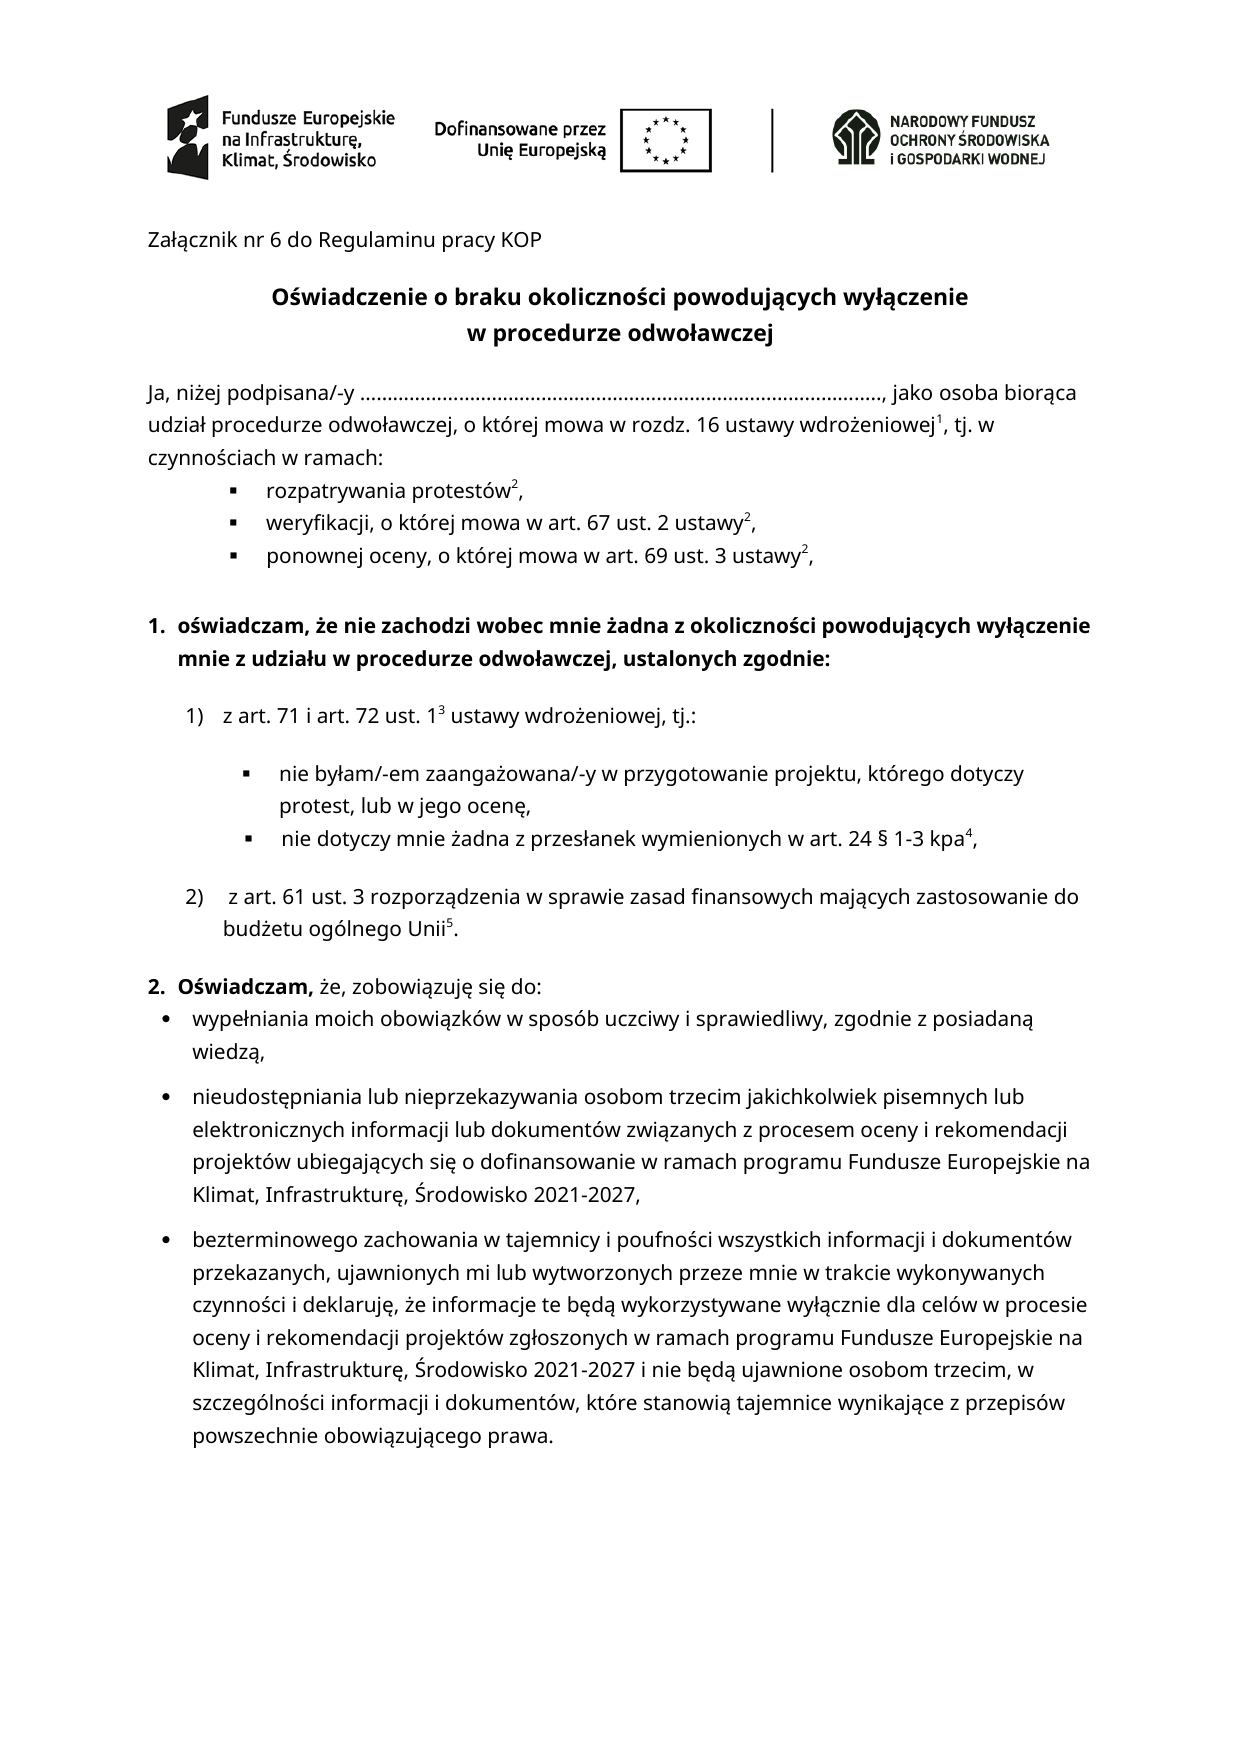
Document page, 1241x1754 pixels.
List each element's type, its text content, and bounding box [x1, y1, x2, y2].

list rozpatrywania protestów, [228, 476, 1093, 504]
list ponownej oceny, o której mowa w art. 69 ust. 3 ustawy2, [229, 541, 1093, 569]
list nie byłam/-em zaangażowana/-y w przygotowanie projektu, którego dotyczy protest, lub w jego ocenę, [241, 759, 1093, 820]
text Ja, niżej podpisana/-y ………………………………………………………………………………….., jako osoba biorąca udział procedurze odwoławczej, o której mowa w rozdz. 16 ustawy wdrożeniowej, tj. w czynnościach w ramach: [148, 378, 1093, 472]
subtitle Załącznik nr 6 do Regulaminu pracy KOP [148, 226, 1093, 254]
list z art. 61 ust. 3 rozporządzenia w sprawie zasad finansowych mających zastosowanie do budżetu ogólnego Unii. [185, 882, 1093, 943]
list z art. 71 i art. 72 ust. 1 ustawy wdrożeniowej, tj.: [185, 701, 1093, 730]
list Oświadczam, że, zobowiązuję się do: [148, 972, 1093, 1000]
list oświadczam, że nie zachodzi wobec mnie żadna z okoliczności powodujących wyłączenie mnie z udziału w procedurze odwoławczej, ustalonych zgodnie: [148, 611, 1093, 672]
list bezterminowego zachowania w tajemnicy i poufności wszystkich informacji i dokumentów przekazanych, ujawnionych mi lub wytworzonych przeze mnie w trakcie wykonywanych czynności i deklaruję, że informacje te będą wykorzystywane wyłącznie dla celów w procesie oceny i rekomendacji projektów zgłoszonych w ramach programu Fundusze Europejskie na Klimat, Infrastrukturę, Środowisko 2021-2027 i nie będą ujawnione osobom trzecim, w szczególności informacji i dokumentów, które stanowią tajemnice wynikające z przepisów powszechnie obowiązującego prawa. [162, 1225, 1093, 1449]
picture [147, 73, 1093, 201]
list nieudostępniania lub nieprzekazywania osobom trzecim jakichkolwiek pisemnych lub elektronicznych informacji lub dokumentów związanych z procesem oceny i rekomendacji projektów ubiegających się o dofinansowanie w ramach programu Fundusze Europejskie na Klimat, Infrastrukturę, Środowisko 2021-2027, [162, 1082, 1093, 1208]
list weryfikacji, o której mowa w art. 67 ust. 2 ustawy2, [228, 508, 1093, 537]
list wypełniania moich obowiązków w sposób uczciwy i sprawiedliwy, zgodnie z posiadaną wiedzą, [162, 1004, 1093, 1066]
text Oświadczenie o braku okoliczności powodujących wyłączenie w procedurze odwoławczej [148, 281, 1093, 348]
list nie dotyczy mnie żadna z przesłanek wymienionych w art. 24 § 1-3 kpa, [244, 824, 1093, 853]
